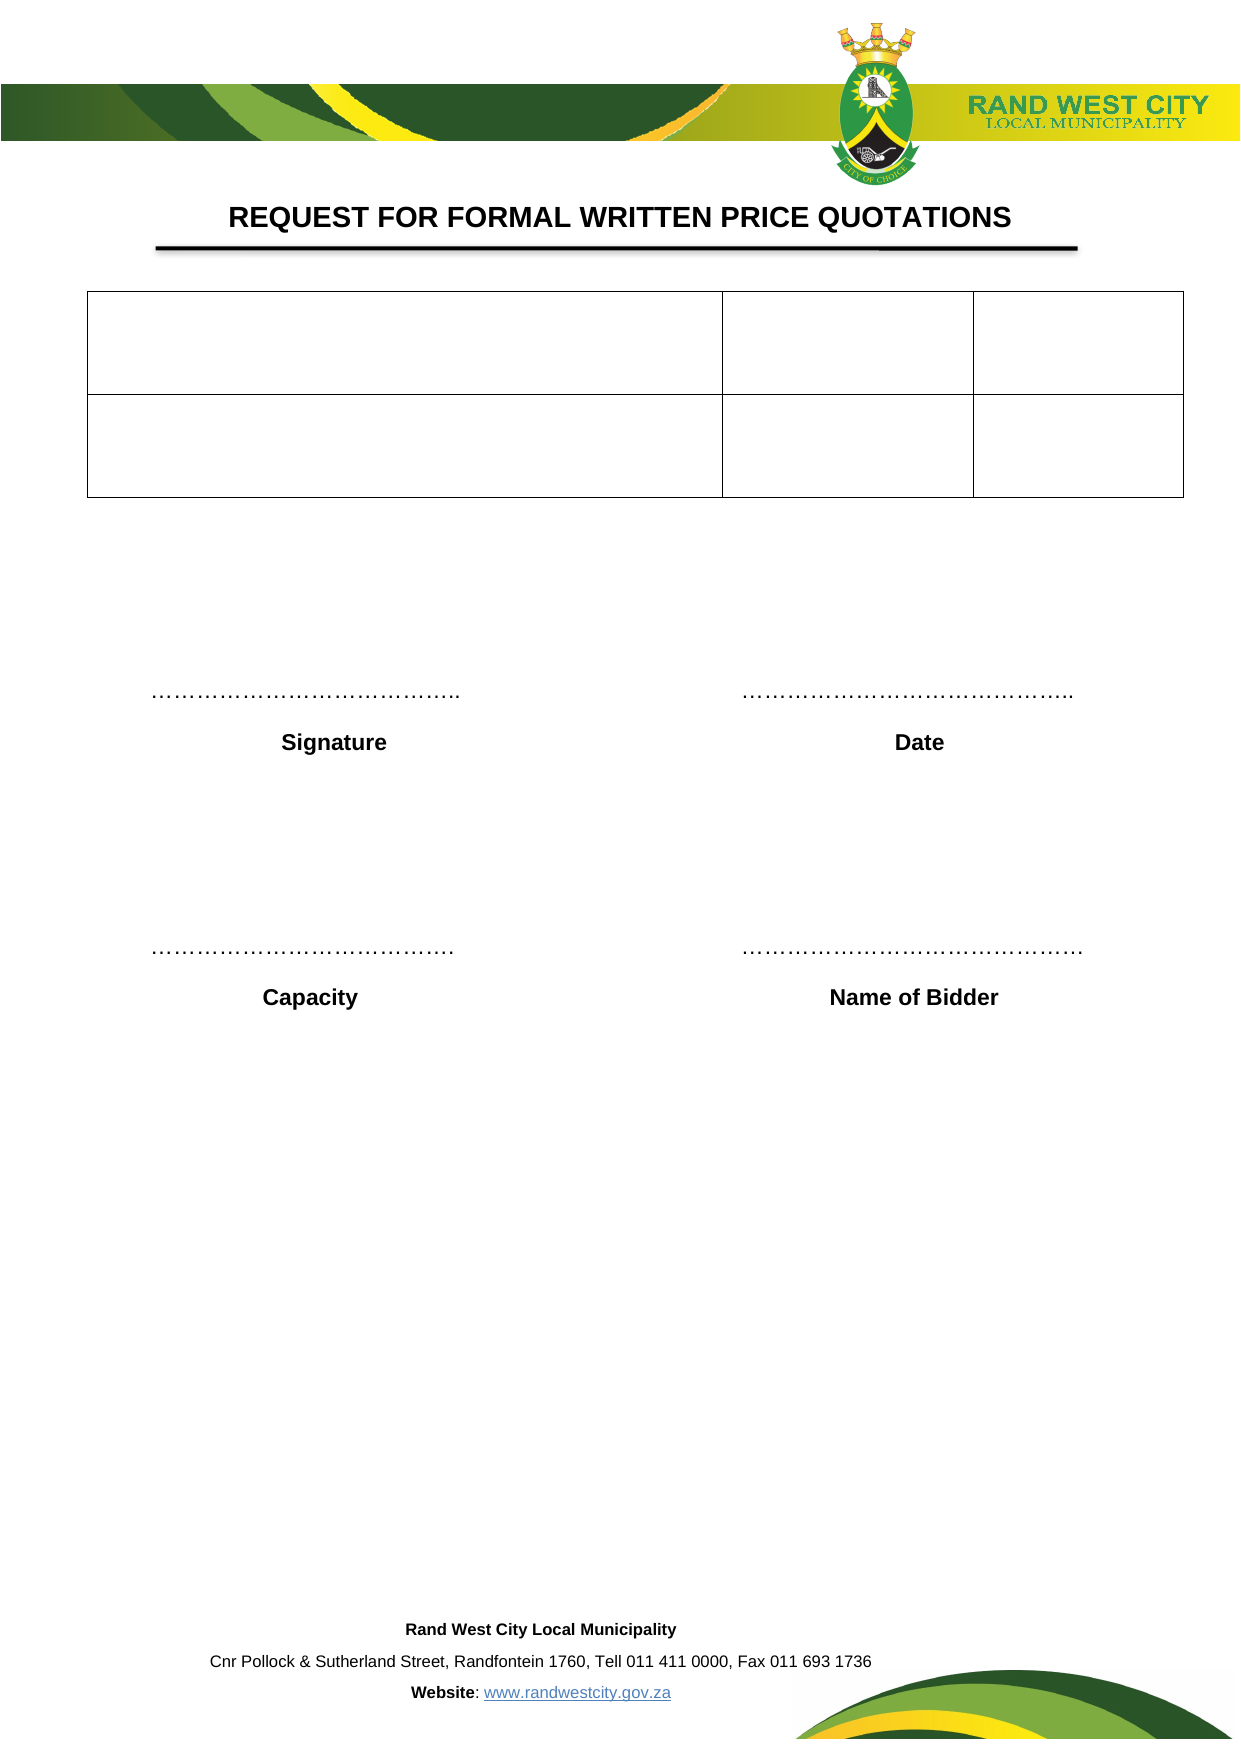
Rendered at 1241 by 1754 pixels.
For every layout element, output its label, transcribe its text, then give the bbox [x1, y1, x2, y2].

text Capacity Name of Bidder [150, 984, 1090, 1010]
table_cell [723, 292, 973, 394]
text Signature Date [76, 728, 1090, 755]
text …………………………………. ……………………………………… [150, 933, 1090, 959]
table_cell [88, 292, 722, 394]
picture [1, 0, 1241, 191]
table_cell [723, 395, 973, 497]
text ………………………………….. …………………………………….. [150, 677, 1090, 704]
table_cell [974, 395, 1183, 497]
picture [790, 1670, 1237, 1739]
table_cell [974, 292, 1183, 394]
table_cell [88, 395, 722, 497]
